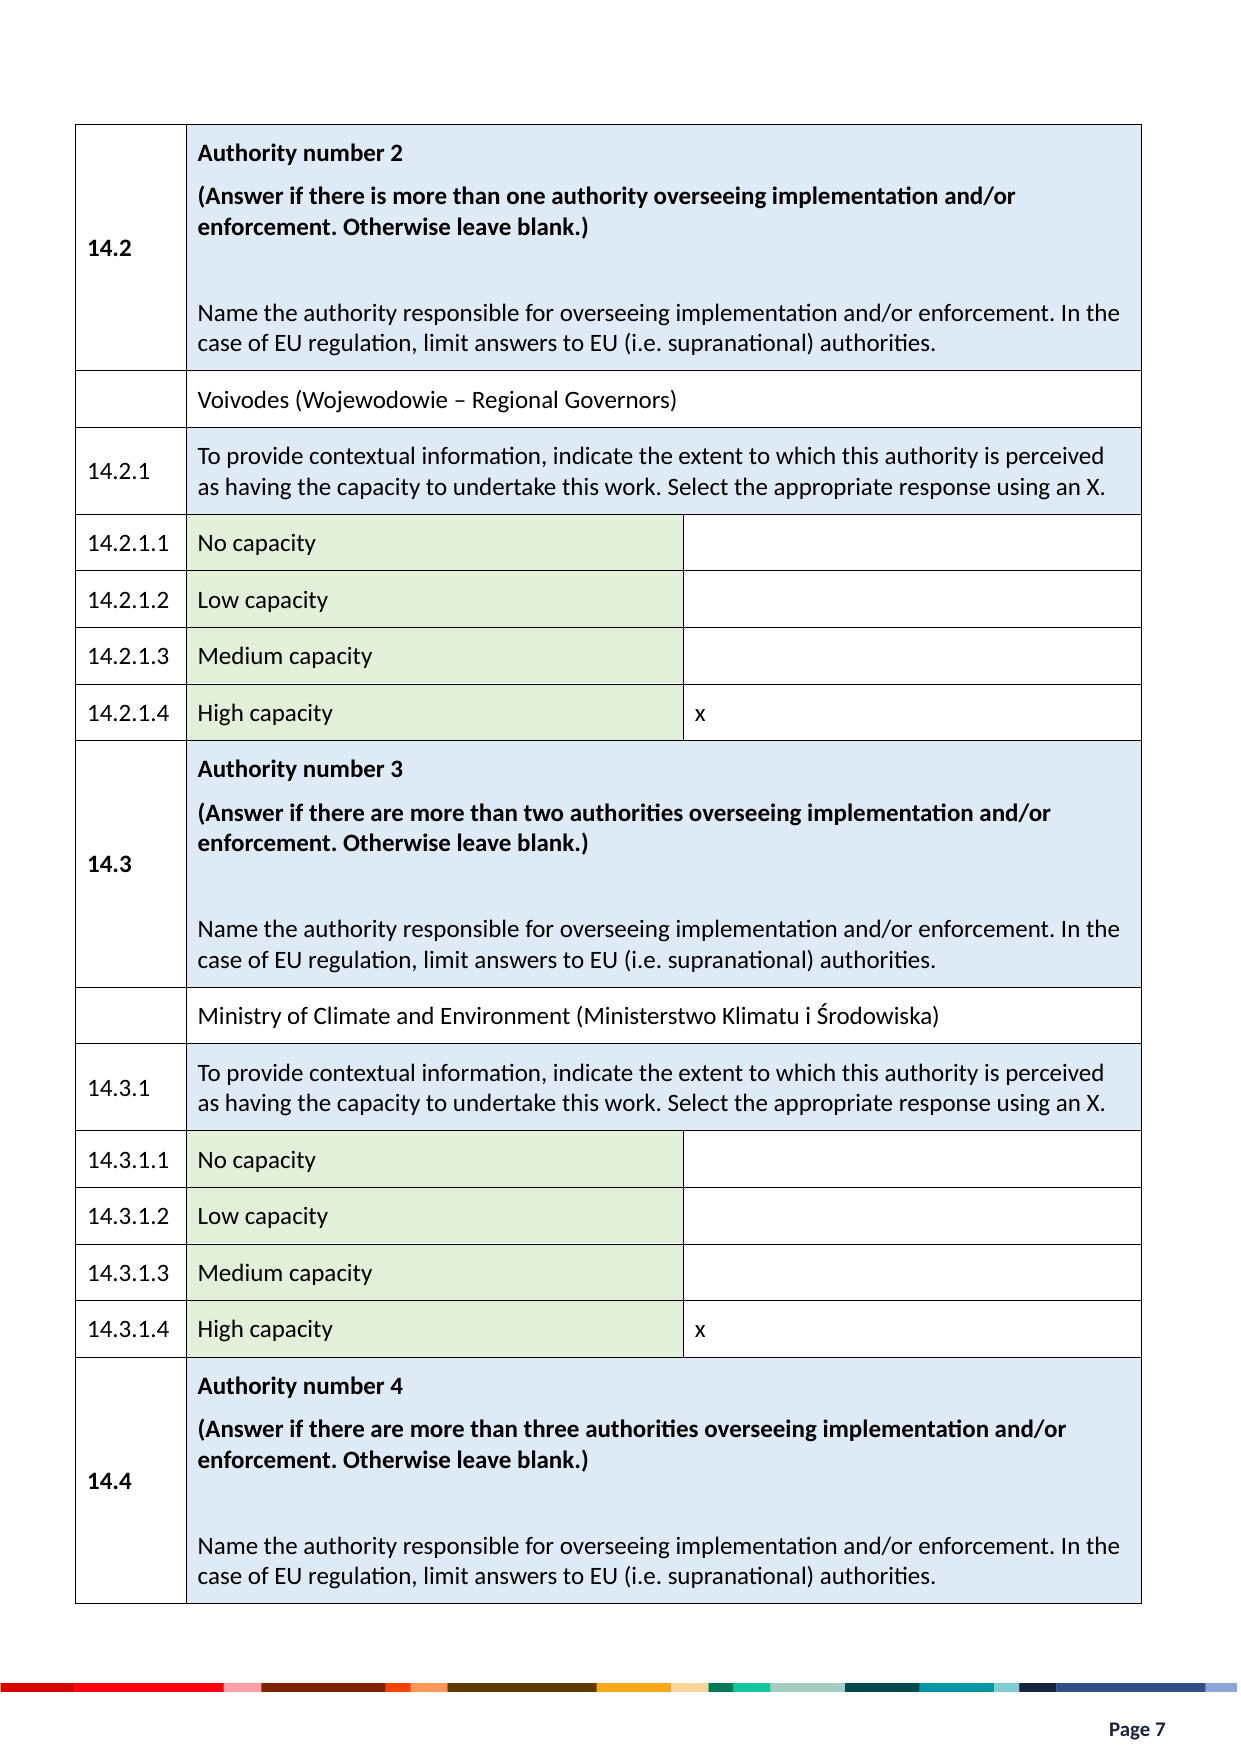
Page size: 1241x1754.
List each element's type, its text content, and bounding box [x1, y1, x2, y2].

table_cell x [684, 1301, 1141, 1357]
table_cell Voivodes (Wojewodowie – Regional Governors) [187, 371, 1141, 427]
table_cell [684, 1188, 1141, 1243]
table_cell 14.2.1.1 [76, 515, 186, 570]
table_cell Authority number 3 (Answer if there are more than two authorities overseeing implementation and/or enforcement. Otherwise leave blank.) Name the authority responsible for overseeing implementation and/or enforcement. In the case of EU regulation, limit answers to EU (i.e. supranational) authorities. [187, 741, 1141, 987]
table_cell 14.2.1.4 [76, 685, 186, 740]
table_cell No capacity [187, 1131, 683, 1187]
table_cell Medium capacity [187, 1245, 683, 1300]
table_cell 14.2 [76, 125, 186, 370]
table_cell Ministry of Climate and Environment (Ministerstwo Klimatu i Środowiska) [187, 988, 1141, 1043]
table_cell [684, 1245, 1141, 1300]
table_cell [684, 1131, 1141, 1187]
table_cell Authority number 2 (Answer if there is more than one authority overseeing implementation and/or enforcement. Otherwise leave blank.) Name the authority responsible for overseeing implementation and/or enforcement. In the case of EU regulation, limit answers to EU (i.e. supranational) authorities. [187, 125, 1141, 370]
table_cell Medium capacity [187, 628, 683, 683]
table_cell [684, 571, 1141, 627]
table_cell 14.3.1.3 [76, 1245, 186, 1300]
table_cell [76, 988, 186, 1043]
table_cell [76, 371, 186, 427]
table_cell Authority number 4 (Answer if there are more than three authorities overseeing implementation and/or enforcement. Otherwise leave blank.) Name the authority responsible for overseeing implementation and/or enforcement. In the case of EU regulation, limit answers to EU (i.e. supranational) authorities. [187, 1358, 1141, 1603]
table_cell 14.3 [76, 741, 186, 987]
table_cell [684, 628, 1141, 683]
table_cell 14.3.1.1 [76, 1131, 186, 1187]
table_cell 14.3.1.4 [76, 1301, 186, 1357]
table_cell 14.2.1 [76, 428, 186, 514]
table_cell 14.3.1 [76, 1044, 186, 1130]
table_cell Low capacity [187, 1188, 683, 1243]
table_cell No capacity [187, 515, 683, 570]
table_cell 14.2.1.2 [76, 571, 186, 627]
table_cell 14.2.1.3 [76, 628, 186, 683]
table_cell High capacity [187, 685, 683, 740]
table_cell x [684, 685, 1141, 740]
table_cell High capacity [187, 1301, 683, 1357]
picture [0, 1683, 1236, 1692]
table_cell [684, 515, 1141, 570]
table_cell 14.4 [76, 1358, 186, 1603]
table_cell Low capacity [187, 571, 683, 627]
table_cell 14.3.1.2 [76, 1188, 186, 1243]
